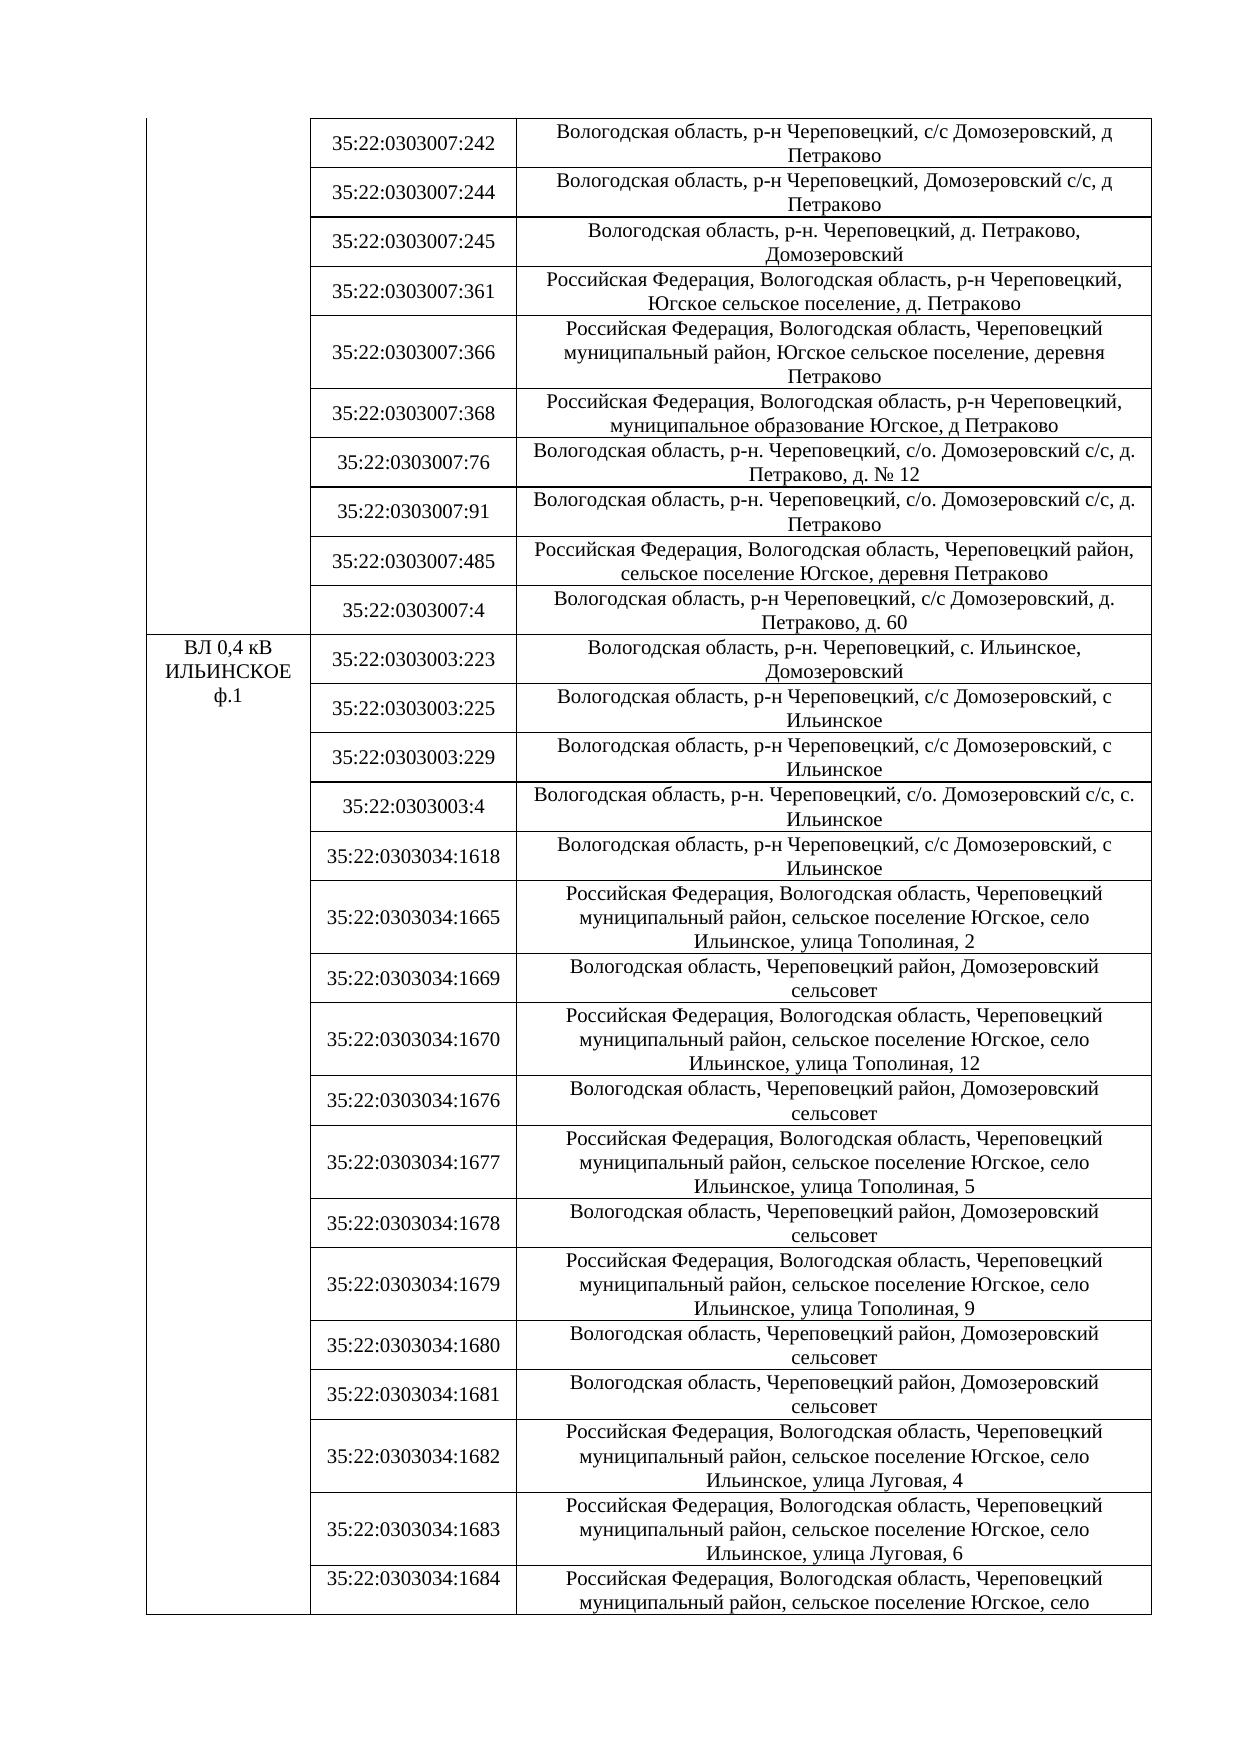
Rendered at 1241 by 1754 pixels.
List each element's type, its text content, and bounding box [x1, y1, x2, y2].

table_cell 35:22:0303034:1683 [311, 1493, 516, 1565]
table_cell Российская Федерация, Вологодская область, р-н Череповецкий, муниципальное образование Югское, д Петраково [517, 389, 1151, 437]
table_cell 35:22:0303034:1670 [311, 1003, 516, 1075]
table_cell Вологодская область, р-н. Череповецкий, с/о. Домозеровский с/с, д. Петраково [517, 488, 1151, 536]
table_cell Российская Федерация, Вологодская область, Череповецкий муниципальный район, сельское поселение Югское, село Ильинское, улица Тополиная, 5 [517, 1126, 1151, 1198]
table_cell Вологодская область, Череповецкий район, Домозеровский сельсовет [517, 1321, 1151, 1369]
table_cell Российская Федерация, Вологодская область, Череповецкий муниципальный район, сельское поселение Югское, село Ильинское, улица Тополиная, 12 [517, 1003, 1151, 1075]
table_cell 35:22:0303034:1684 [311, 1566, 516, 1614]
table_cell Российская Федерация, Вологодская область, Череповецкий муниципальный район, сельское поселение Югское, село Ильинское, улица Луговая, 6 [517, 1493, 1151, 1565]
table_cell Российская Федерация, Вологодская область, р-н Череповецкий, Югское сельское поселение, д. Петраково [517, 267, 1151, 315]
table_cell 35:22:0303007:361 [311, 267, 516, 315]
table_cell Вологодская область, р-н Череповецкий, с/с Домозеровский, д Петраково [517, 119, 1151, 167]
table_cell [517, 1566, 1151, 1614]
table_cell 35:22:0303003:4 [311, 783, 516, 831]
table_cell 35:22:0303007:366 [311, 316, 516, 388]
table_cell 35:22:0303034:1618 [311, 832, 516, 880]
table_cell 35:22:0303003:223 [311, 635, 516, 683]
table_cell Вологодская область, р-н Череповецкий, Домозеровский с/с, д Петраково [517, 168, 1151, 216]
table_cell 35:22:0303034:1682 [311, 1420, 516, 1492]
table_cell 35:22:0303003:225 [311, 684, 516, 732]
table_cell 35:22:0303034:1665 [311, 881, 516, 953]
table_cell Вологодская область, Череповецкий район, Домозеровский сельсовет [517, 1076, 1151, 1124]
table_cell 35:22:0303007:245 [311, 218, 516, 266]
table_cell 35:22:0303034:1676 [311, 1076, 516, 1124]
table_cell 35:22:0303034:1677 [311, 1126, 516, 1198]
table_cell Российская Федерация, Вологодская область, Череповецкий муниципальный район, сельское поселение Югское, село Ильинское, улица Тополиная, 2 [517, 881, 1151, 953]
table_cell Вологодская область, р-н Череповецкий, с/с Домозеровский, д. Петраково, д. 60 [517, 586, 1151, 634]
table_cell 35:22:0303003:229 [311, 733, 516, 781]
table_cell 35:22:0303007:368 [311, 389, 516, 437]
table_cell Вологодская область, р-н. Череповецкий, д. Петраково, Домозеровский [517, 218, 1151, 266]
table_cell 35:22:0303007:76 [311, 438, 516, 486]
table_cell Вологодская область, р-н Череповецкий, с/с Домозеровский, с Ильинское [517, 832, 1151, 880]
table_cell Российская Федерация, Вологодская область, Череповецкий муниципальный район, сельское поселение Югское, село Ильинское, улица Тополиная, 9 [517, 1248, 1151, 1320]
table_cell 35:22:0303034:1669 [311, 954, 516, 1002]
table_cell Вологодская область, р-н Череповецкий, с/с Домозеровский, с Ильинское [517, 684, 1151, 732]
table_cell Вологодская область, Череповецкий район, Домозеровский сельсовет [517, 1370, 1151, 1418]
table_cell Вологодская область, р-н. Череповецкий, с/о. Домозеровский с/с, с. Ильинское [517, 783, 1151, 831]
table_cell Вологодская область, р-н. Череповецкий, с. Ильинское, Домозеровский [517, 635, 1151, 683]
table_cell Вологодская область, р-н Череповецкий, с/с Домозеровский, с Ильинское [517, 733, 1151, 781]
table_cell 35:22:0303007:485 [311, 537, 516, 585]
table_cell Российская Федерация, Вологодская область, Череповецкий район, сельское поселение Югское, деревня Петраково [517, 537, 1151, 585]
table_cell 35:22:0303007:91 [311, 488, 516, 536]
table_cell Российская Федерация, Вологодская область, Череповецкий муниципальный район, Югское сельское поселение, деревня Петраково [517, 316, 1151, 388]
table_cell 35:22:0303007:4 [311, 586, 516, 634]
table_cell 35:22:0303034:1681 [311, 1370, 516, 1418]
table_cell Вологодская область, Череповецкий район, Домозеровский сельсовет [517, 1199, 1151, 1247]
table_cell 35:22:0303034:1679 [311, 1248, 516, 1320]
table_cell ВЛ 0,4 кВ ИЛЬИHСКОЕ ф.1 [147, 635, 310, 1614]
table_cell 35:22:0303007:244 [311, 168, 516, 216]
table_cell Российская Федерация, Вологодская область, Череповецкий муниципальный район, сельское поселение Югское, село Ильинское, улица Луговая, 4 [517, 1420, 1151, 1492]
table_cell Вологодская область, р-н. Череповецкий, с/о. Домозеровский с/с, д. Петраково, д. № 12 [517, 438, 1151, 486]
table_cell 35:22:0303034:1680 [311, 1321, 516, 1369]
table_cell 35:22:0303007:242 [311, 119, 516, 167]
table_cell 35:22:0303034:1678 [311, 1199, 516, 1247]
table_cell Вологодская область, Череповецкий район, Домозеровский сельсовет [517, 954, 1151, 1002]
